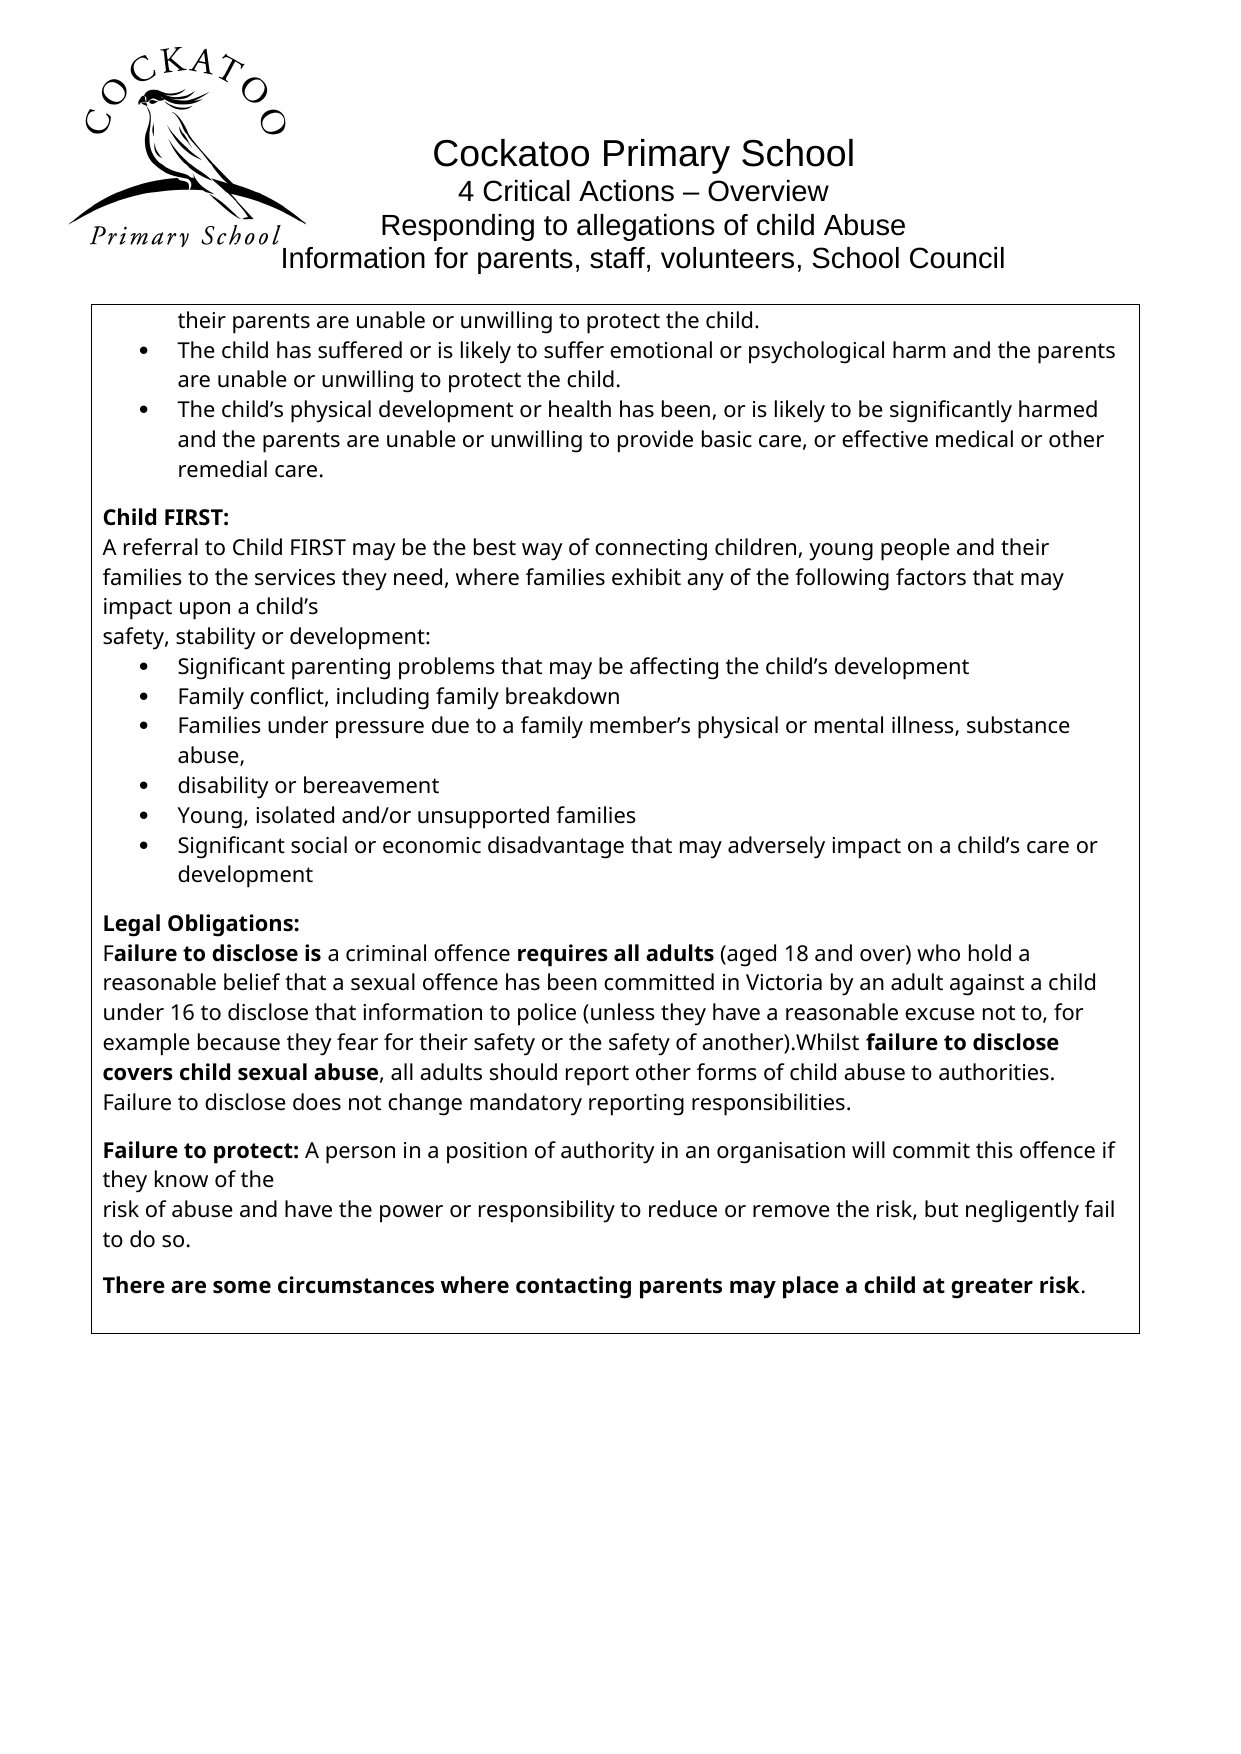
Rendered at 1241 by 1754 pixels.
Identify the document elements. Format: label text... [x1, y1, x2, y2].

picture [68, 47, 306, 247]
